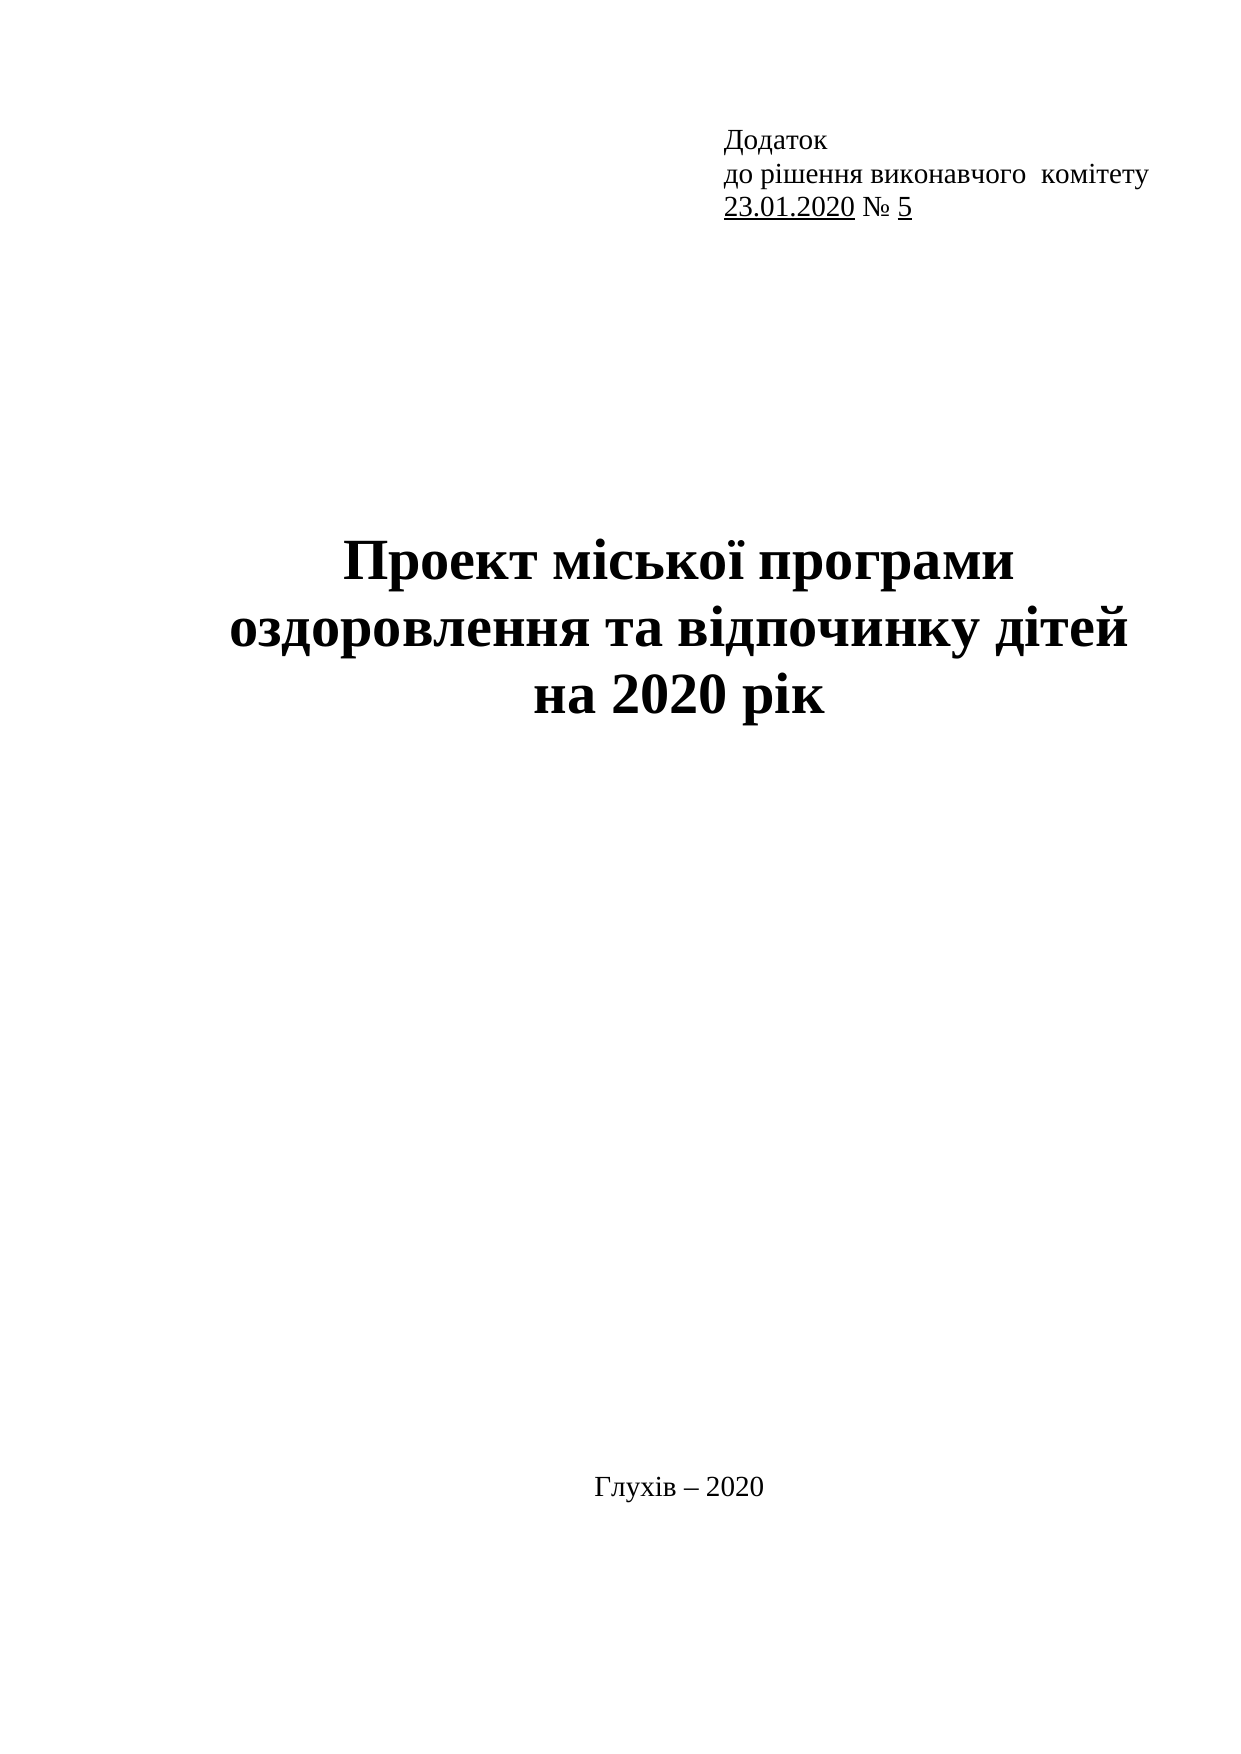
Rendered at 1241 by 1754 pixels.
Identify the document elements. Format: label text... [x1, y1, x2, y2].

text на 2020 рік [177, 659, 1181, 726]
text оздоровлення та відпочинку дітей [177, 592, 1181, 659]
text 23.01.2020 № 5 [723, 189, 1181, 223]
text Проект міської програми [177, 525, 1181, 592]
text до рішення виконавчого комітету [723, 156, 1181, 189]
subtitle Додаток [723, 122, 1050, 156]
subtitle Глухів – 2020 [177, 1469, 1181, 1502]
